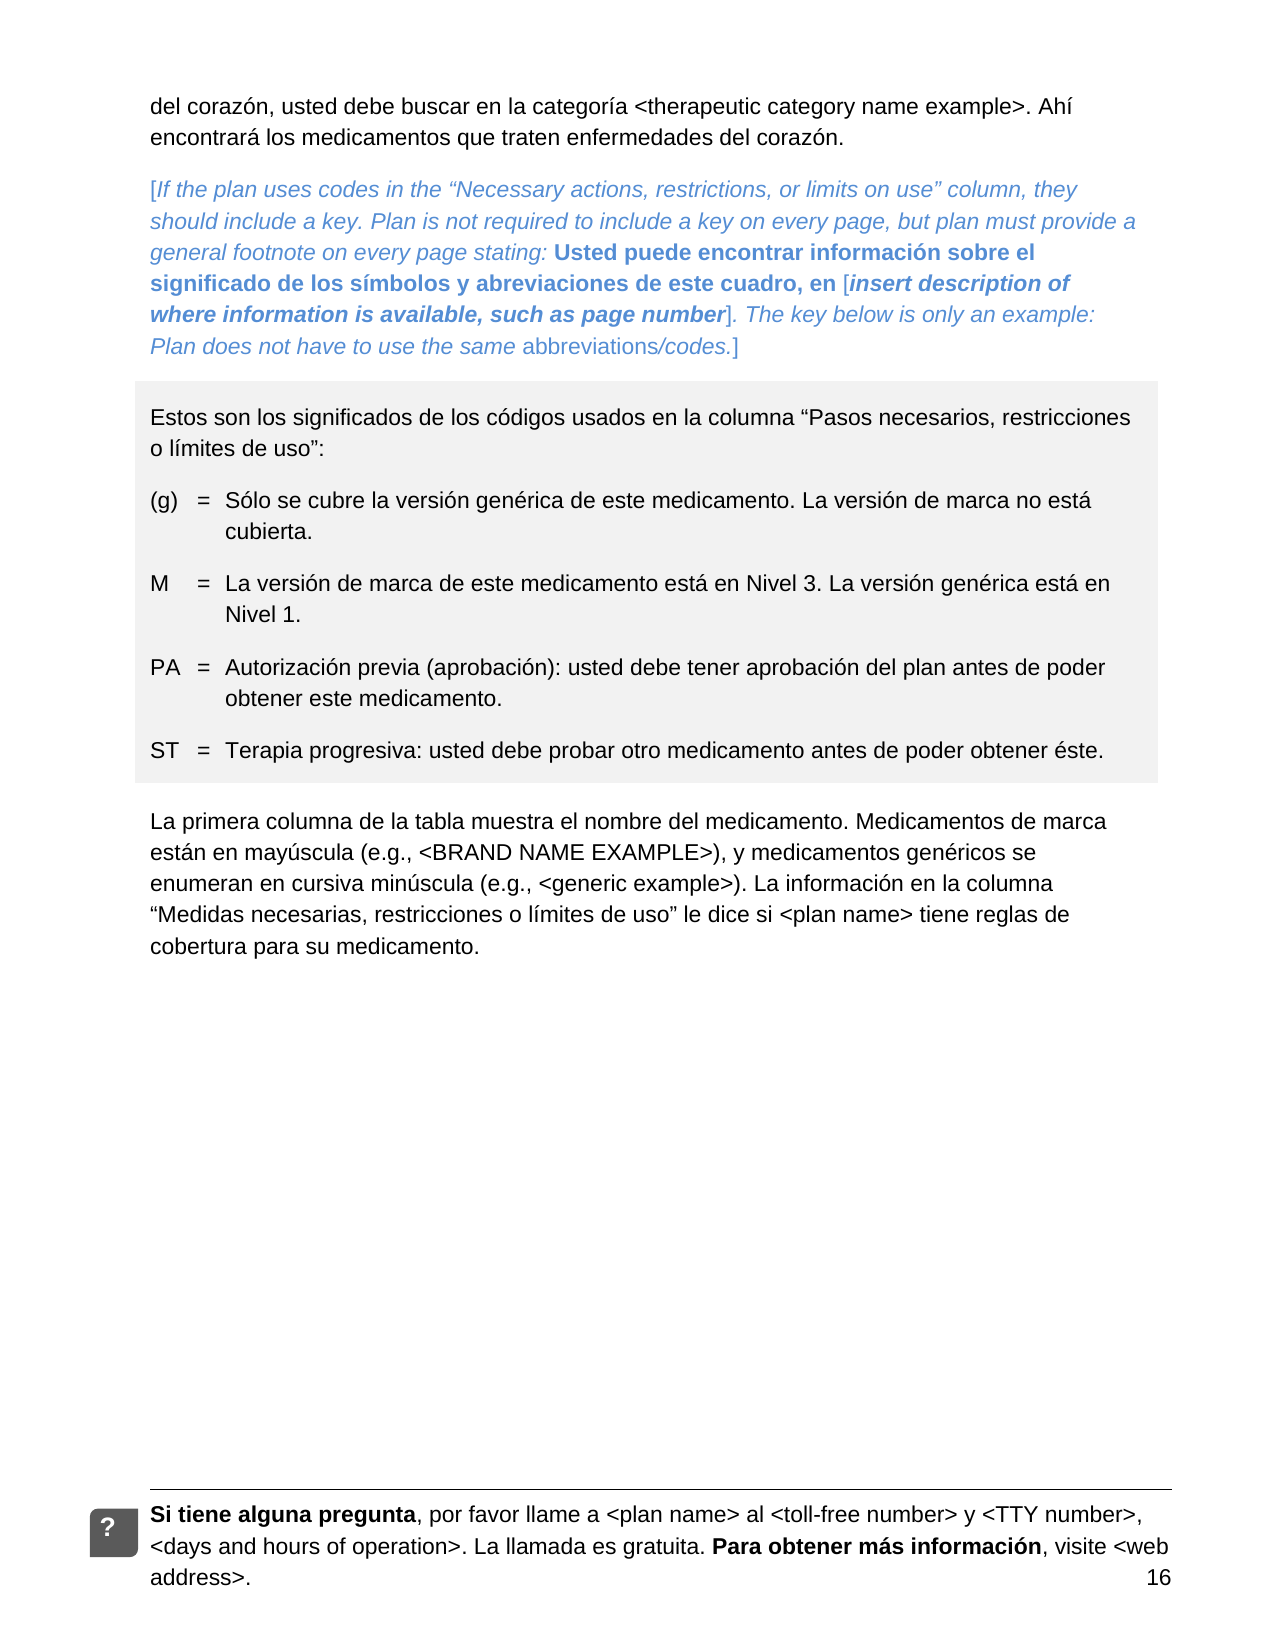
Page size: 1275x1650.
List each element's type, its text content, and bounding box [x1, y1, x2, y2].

text La primera columna de la tabla muestra el nombre del medicamento. Medicamentos de marca están en mayúscula (e.g., <BRAND NAME EXAMPLE>), y medicamentos genéricos se enumeran en cursiva minúscula (e.g., <generic example>). La información en la columna “Medidas necesarias, restricciones o límites de uso” le dice si <plan name> tiene reglas de cobertura para su medicamento. [150, 804, 1143, 960]
text PA = Autorización previa (aprobación): usted debe tener aprobación del plan antes de poder obtener este medicamento. [142, 631, 1151, 712]
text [150, 89, 1143, 152]
text (g) = Sólo se cubre la versión genérica de este medicamento. La versión de marca no está cubierta. [142, 464, 1151, 546]
text ST = Terapia progresiva: usted debe probar otro medicamento antes de poder obtener éste. [142, 714, 1151, 777]
text M = La versión de marca de este medicamento está en Nivel 3. La versión genérica está en Nivel 1. [142, 548, 1151, 629]
text [If the plan uses codes in the “Necessary actions, restrictions, or limits on use” column, they should include a key. Plan is not required to include a key on every page, but plan must provide a general footnote on every page stating: Usted puede encontrar información sobre el significado de los símbolos y abreviaciones de este cuadro, en [insert description of where information is available, such as page number]. The key below is only an example: Plan does not have to use the same abbreviations/codes.] [150, 173, 1143, 360]
text Estos son los significados de los códigos usados en la columna “Pasos necesarios, restricciones o límites de uso”: [142, 388, 1151, 462]
